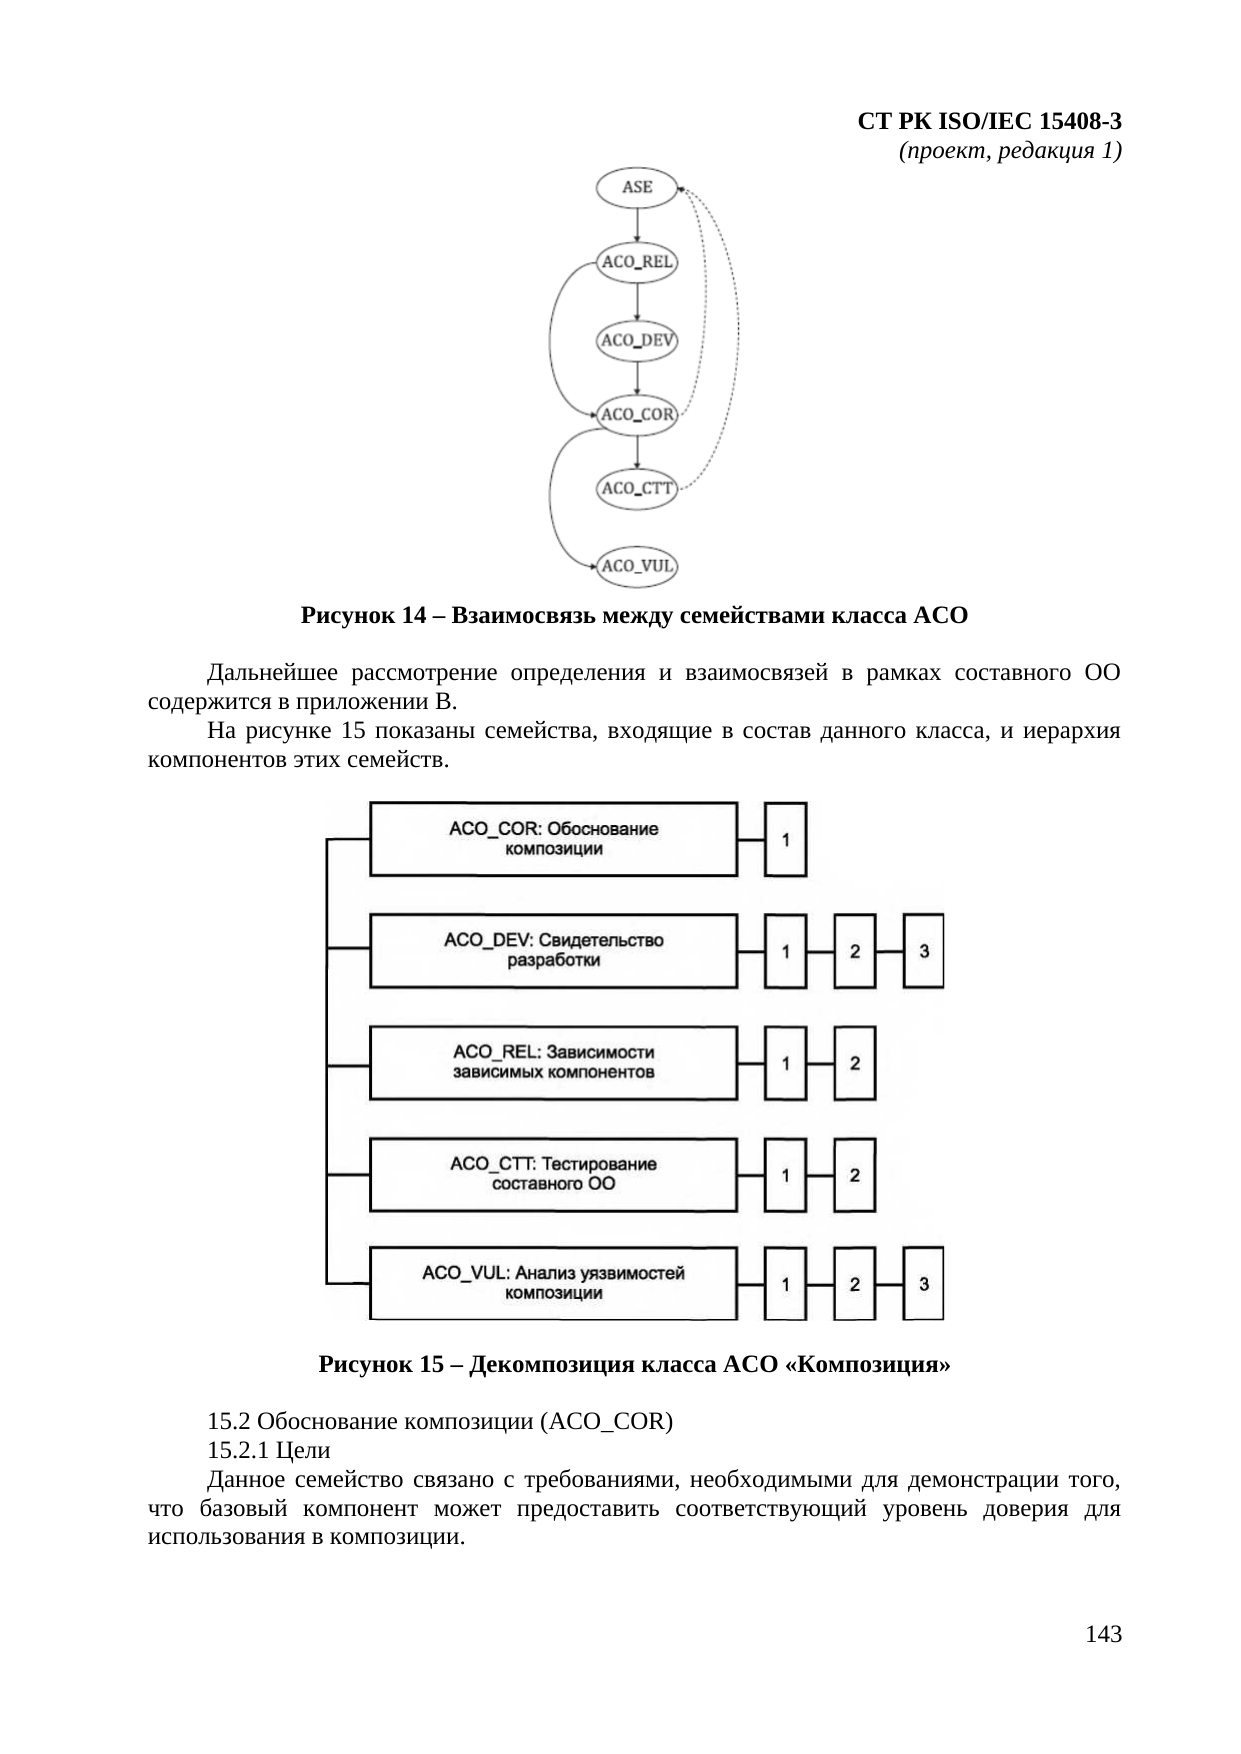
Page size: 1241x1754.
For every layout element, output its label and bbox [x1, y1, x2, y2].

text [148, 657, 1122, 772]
picture [325, 801, 945, 1321]
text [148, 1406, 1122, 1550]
picture [518, 163, 752, 600]
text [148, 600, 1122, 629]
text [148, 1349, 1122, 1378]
